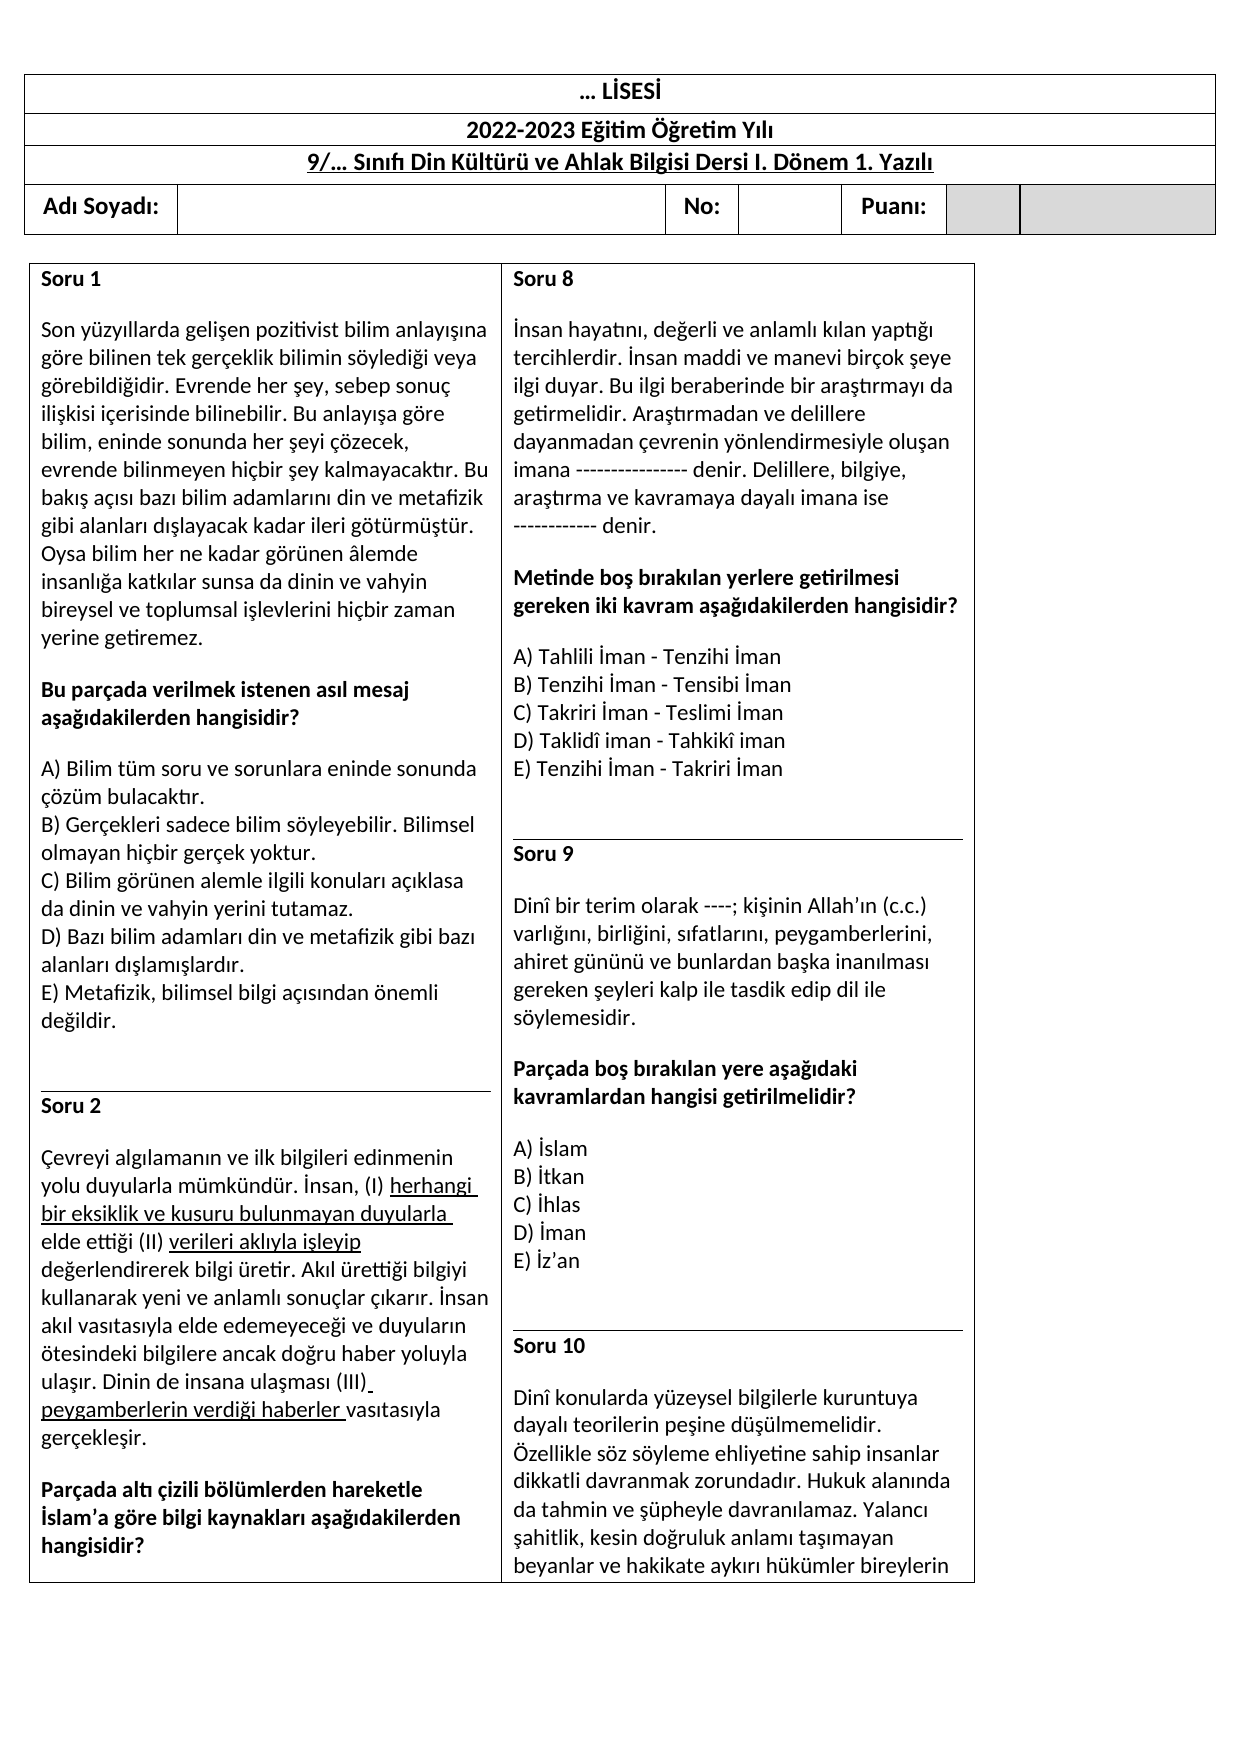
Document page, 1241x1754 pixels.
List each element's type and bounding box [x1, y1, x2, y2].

table_header [502, 264, 974, 1582]
table_header [30, 264, 501, 1582]
